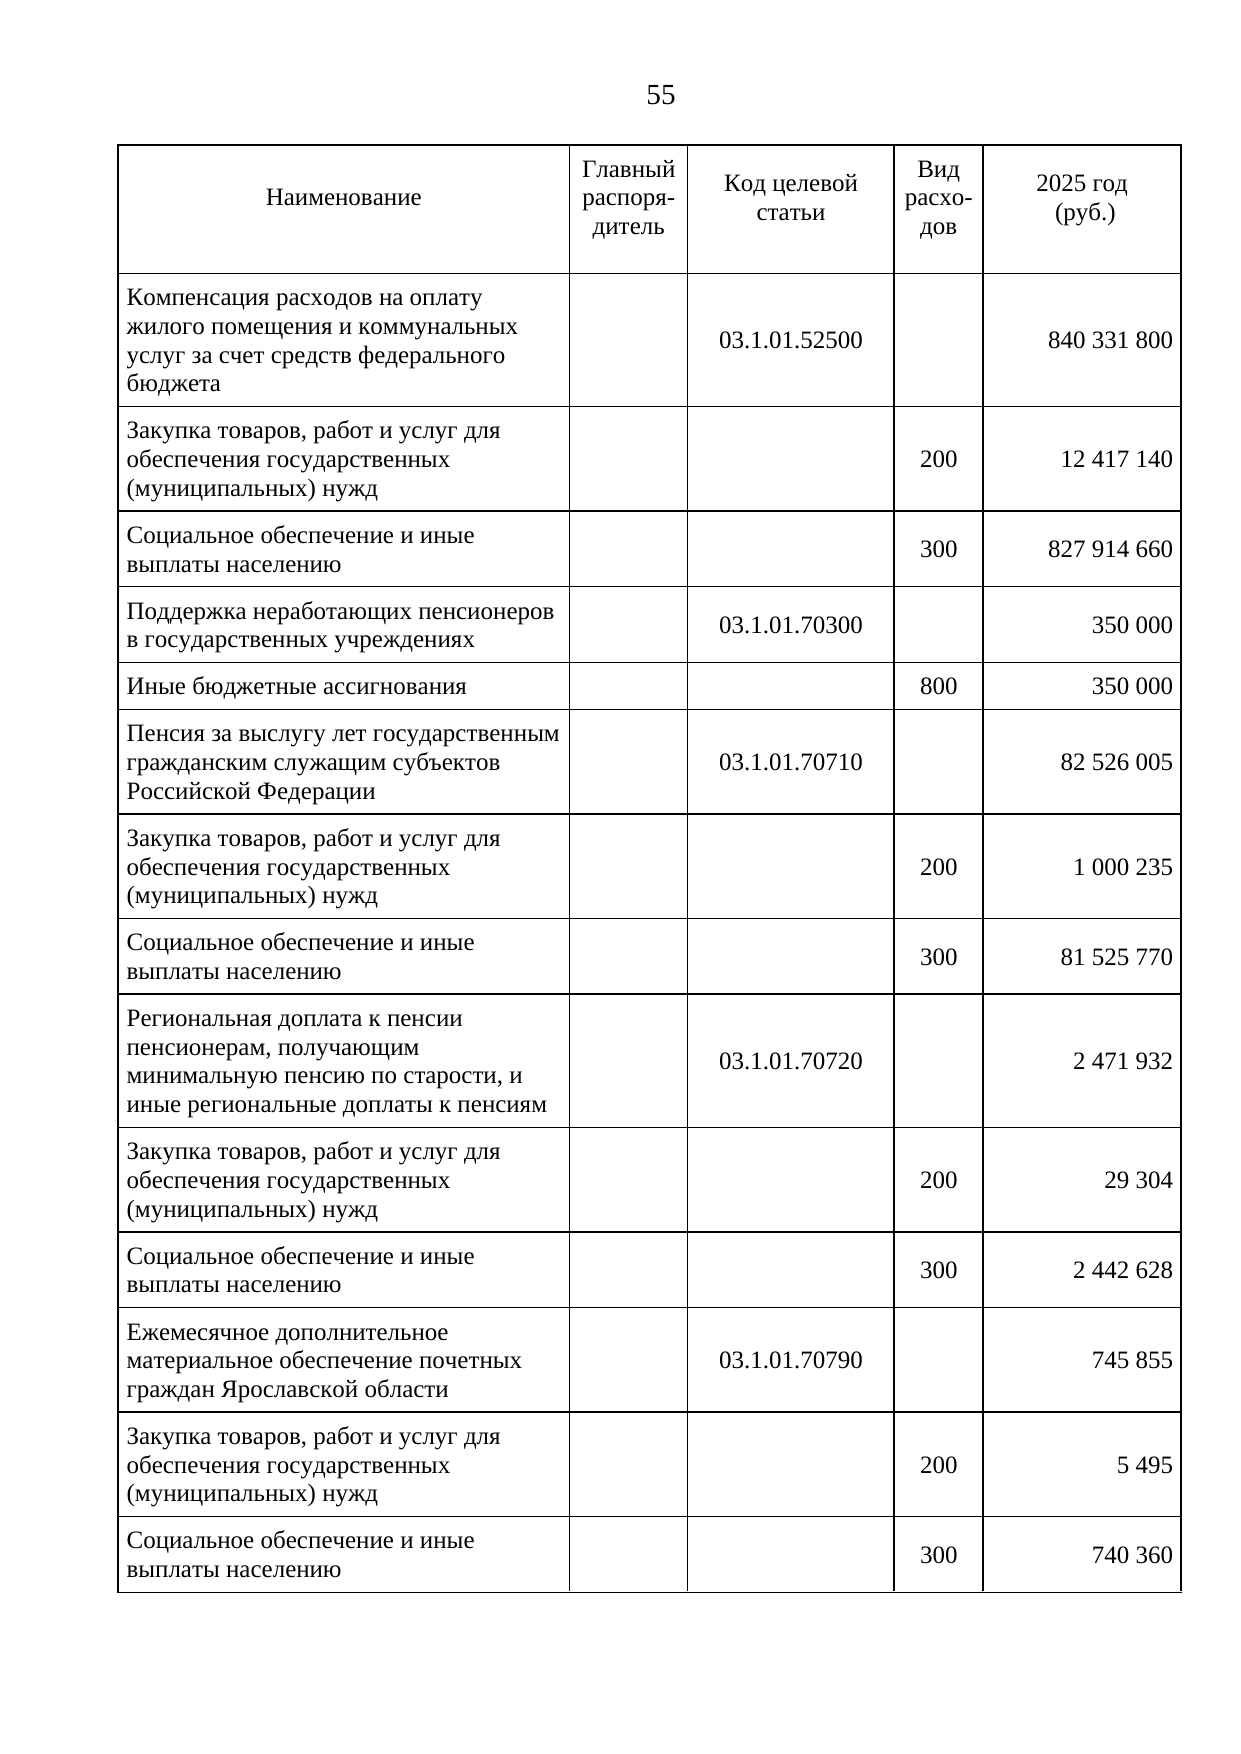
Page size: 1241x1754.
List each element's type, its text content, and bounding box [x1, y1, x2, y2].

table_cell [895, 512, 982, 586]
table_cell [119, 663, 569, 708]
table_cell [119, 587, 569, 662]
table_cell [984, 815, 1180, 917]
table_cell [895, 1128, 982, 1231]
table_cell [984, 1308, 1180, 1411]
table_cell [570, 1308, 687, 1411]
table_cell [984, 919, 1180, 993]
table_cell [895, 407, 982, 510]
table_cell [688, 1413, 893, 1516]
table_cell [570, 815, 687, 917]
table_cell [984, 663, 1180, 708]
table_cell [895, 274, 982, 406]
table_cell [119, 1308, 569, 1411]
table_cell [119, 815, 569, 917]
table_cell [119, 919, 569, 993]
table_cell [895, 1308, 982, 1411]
table_header 2025 год (руб.) [984, 146, 1180, 272]
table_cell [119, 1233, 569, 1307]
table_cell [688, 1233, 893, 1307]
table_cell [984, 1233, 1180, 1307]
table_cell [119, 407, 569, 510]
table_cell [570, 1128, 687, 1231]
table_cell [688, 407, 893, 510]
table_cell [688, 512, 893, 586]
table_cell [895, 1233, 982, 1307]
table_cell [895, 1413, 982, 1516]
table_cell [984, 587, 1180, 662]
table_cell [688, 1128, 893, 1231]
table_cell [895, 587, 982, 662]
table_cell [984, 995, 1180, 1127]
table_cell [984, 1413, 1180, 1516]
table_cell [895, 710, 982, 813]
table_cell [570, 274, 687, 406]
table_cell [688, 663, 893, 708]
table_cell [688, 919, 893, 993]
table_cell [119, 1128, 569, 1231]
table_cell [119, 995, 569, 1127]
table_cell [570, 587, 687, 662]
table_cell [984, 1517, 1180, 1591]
table_header Код целевой статьи [688, 146, 893, 272]
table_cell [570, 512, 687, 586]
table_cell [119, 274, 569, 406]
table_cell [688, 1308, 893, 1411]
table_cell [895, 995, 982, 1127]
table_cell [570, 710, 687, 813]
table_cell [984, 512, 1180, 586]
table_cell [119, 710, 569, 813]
table_header Наименование [119, 146, 569, 272]
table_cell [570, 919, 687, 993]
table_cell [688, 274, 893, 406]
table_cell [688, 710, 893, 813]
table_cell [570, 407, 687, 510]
table_header Вид расхо- дов [895, 146, 982, 272]
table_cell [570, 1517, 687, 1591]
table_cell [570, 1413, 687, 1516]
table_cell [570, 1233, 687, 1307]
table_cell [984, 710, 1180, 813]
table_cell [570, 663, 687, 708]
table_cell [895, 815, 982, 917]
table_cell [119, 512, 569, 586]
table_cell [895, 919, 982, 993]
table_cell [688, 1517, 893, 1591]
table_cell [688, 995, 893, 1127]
table_header Главный распоря-дитель [570, 146, 687, 272]
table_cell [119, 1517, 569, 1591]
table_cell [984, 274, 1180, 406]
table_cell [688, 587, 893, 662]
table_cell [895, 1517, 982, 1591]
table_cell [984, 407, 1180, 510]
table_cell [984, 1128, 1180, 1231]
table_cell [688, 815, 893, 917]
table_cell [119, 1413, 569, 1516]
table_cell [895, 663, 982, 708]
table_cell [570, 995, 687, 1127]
